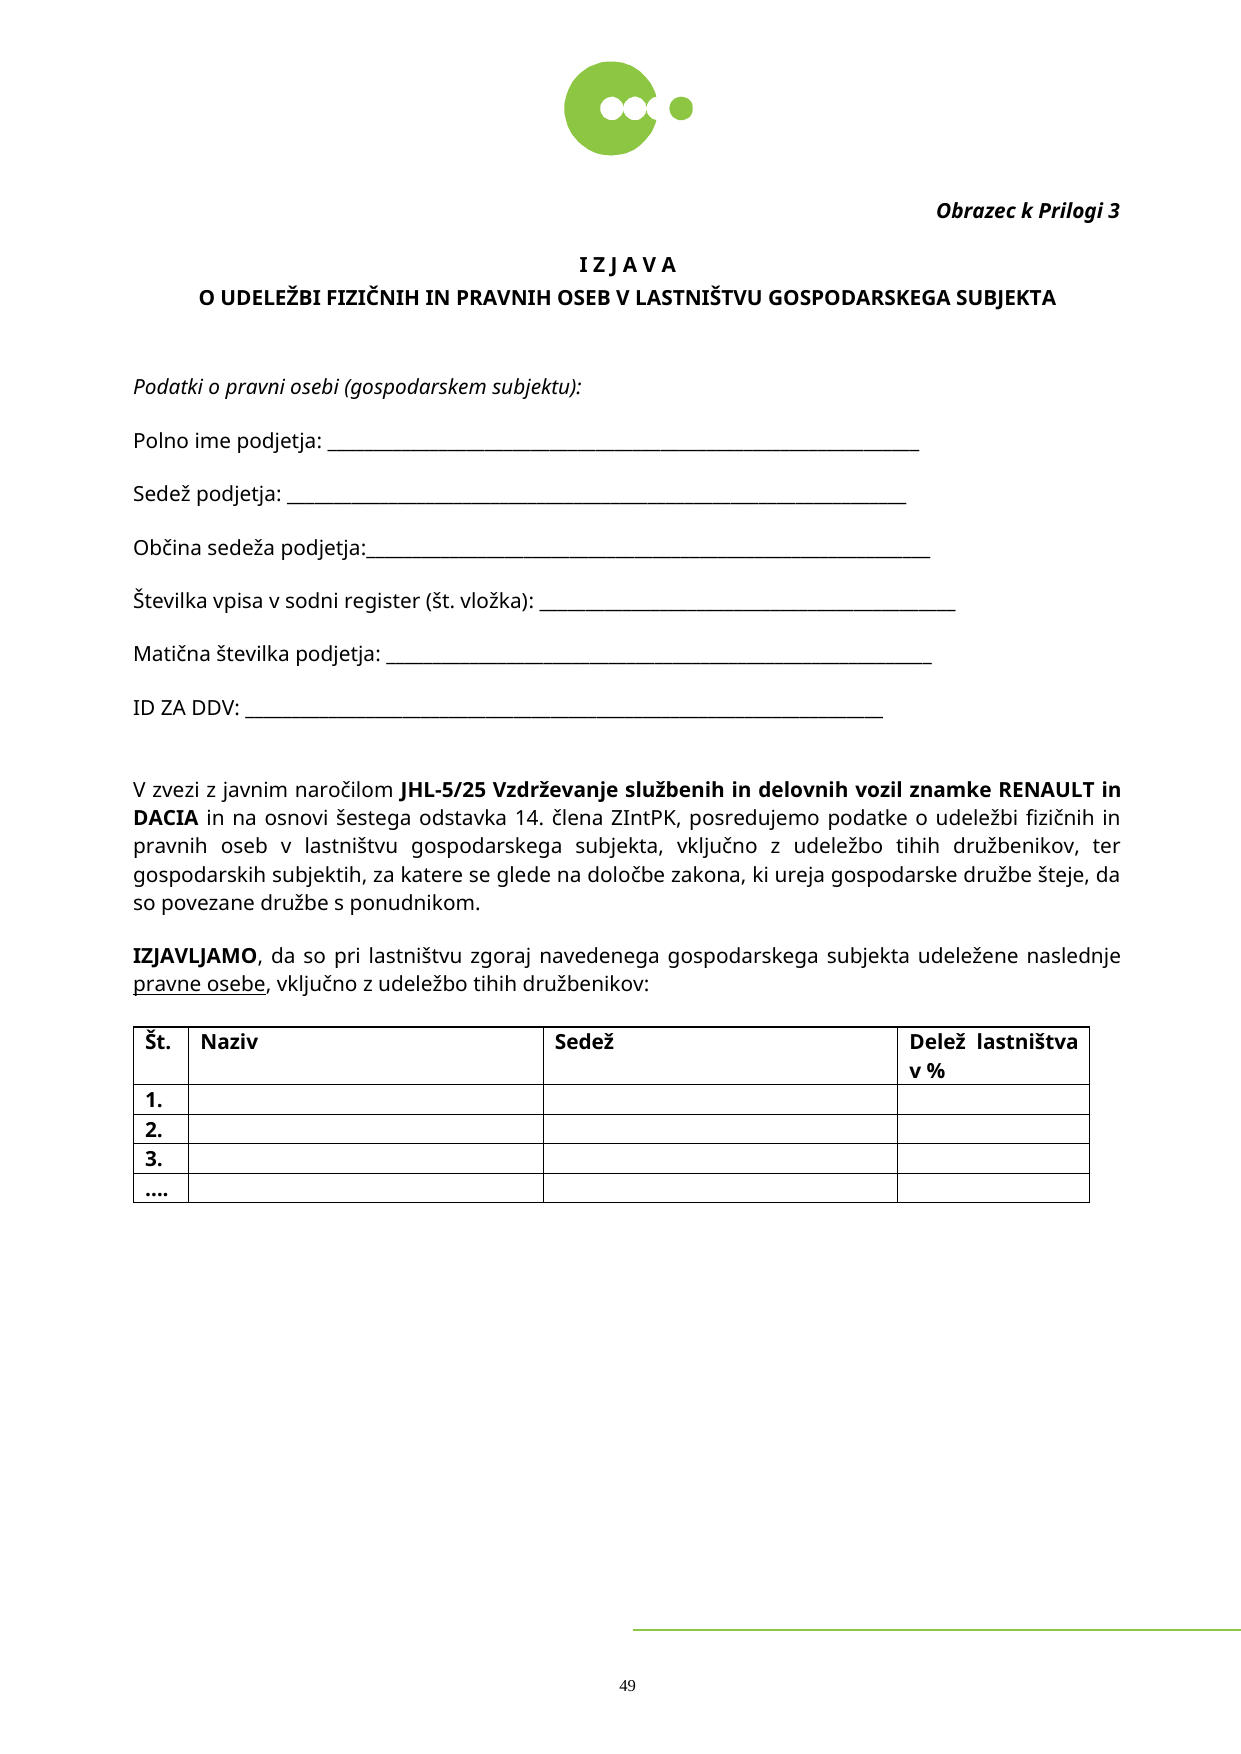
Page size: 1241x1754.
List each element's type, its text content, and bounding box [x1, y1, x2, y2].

table_cell [898, 1115, 1089, 1143]
text ID ZA DDV: _____________________________________________________________________ [133, 693, 1122, 721]
table_header Št. [134, 1028, 188, 1084]
text O UDELEŽBI FIZIČNIH IN PRAVNIH OSEB V LASTNIŠTVU GOSPODARSKEGA SUBJEKTA [133, 283, 1122, 311]
table_cell 1. [134, 1085, 188, 1114]
text Obrazec k Prilogi 3 [133, 196, 1122, 225]
text Podatki o pravni osebi (gospodarskem subjektu): [133, 372, 1122, 401]
table_cell [544, 1174, 897, 1202]
table_cell [544, 1115, 897, 1143]
text V zvezi z javnim naročilom JHL-5/25 Vzdrževanje službenih in delovnih vozil znamke RENAULT in DACIA in na osnovi šestega odstavka 14. člena ZIntPK, posredujemo podatke o udeležbi fizičnih in pravnih oseb v lastništvu gospodarskega subjekta, vključno z udeležbo tihih družbenikov, ter gospodarskih subjektih, za katere se glede na določbe zakona, ki ureja gospodarske družbe šteje, da so povezane družbe s ponudnikom. [133, 775, 1122, 917]
text IZJAVLJAMO, da so pri lastništvu zgoraj navedenega gospodarskega subjekta udeležene naslednje pravne osebe, vključno z udeležbo tihih družbenikov: [133, 941, 1122, 998]
text Matična številka podjetja: ___________________________________________________________ [133, 639, 1122, 668]
table_cell 2. [134, 1115, 188, 1143]
text Sedež podjetja: ___________________________________________________________________ [133, 479, 1122, 508]
table_cell [189, 1144, 543, 1173]
table_cell [898, 1144, 1089, 1173]
table_cell [544, 1144, 897, 1173]
table_cell [898, 1085, 1089, 1114]
table_header Naziv [189, 1028, 543, 1084]
table_header Delež lastništva v % [898, 1028, 1089, 1084]
table_header Sedež [544, 1028, 897, 1084]
text Polno ime podjetja: ________________________________________________________________ [133, 426, 1122, 454]
text Številka vpisa v sodni register (št. vložka): _____________________________________________ [133, 586, 1122, 614]
text I Z J A V A [133, 250, 1122, 279]
table_cell [189, 1174, 543, 1202]
table_cell [189, 1085, 543, 1114]
table_cell …. [134, 1174, 188, 1202]
table_cell [189, 1115, 543, 1143]
text Občina sedeža podjetja:_____________________________________________________________ [133, 533, 1122, 561]
table_cell [544, 1085, 897, 1114]
table_cell 3. [134, 1144, 188, 1173]
table_cell [898, 1174, 1089, 1202]
